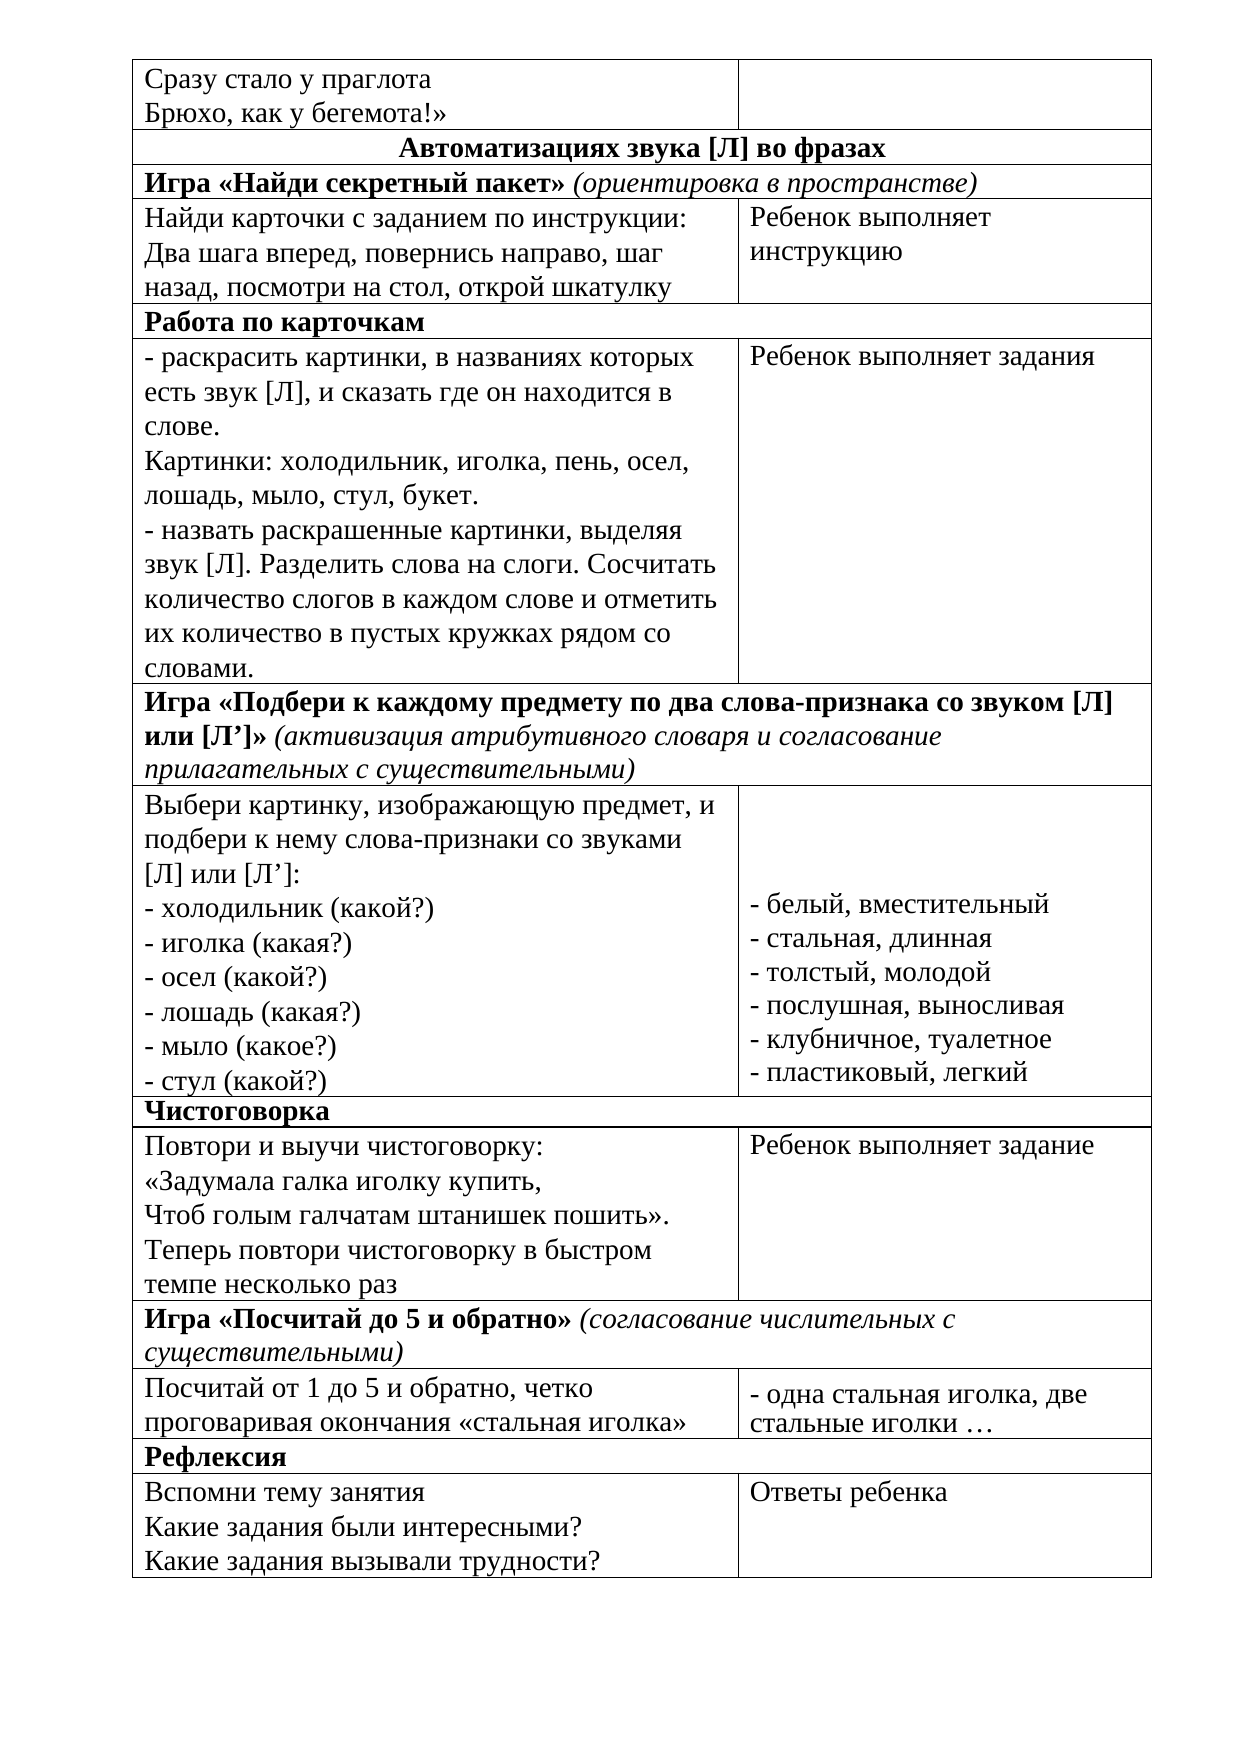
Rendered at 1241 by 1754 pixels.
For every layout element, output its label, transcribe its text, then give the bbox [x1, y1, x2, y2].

table_cell Чистоговорка [133, 1097, 1151, 1126]
table_cell Игра «Найди секретный пакет» (ориентировка в пространстве) [133, 165, 1151, 198]
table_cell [739, 60, 1151, 129]
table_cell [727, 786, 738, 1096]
table_cell Игра «Посчитай до 5 и обратно» (согласование числительных с существительными) [133, 1301, 1151, 1368]
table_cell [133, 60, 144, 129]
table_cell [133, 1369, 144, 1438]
table_cell Работа по карточкам [133, 304, 1151, 337]
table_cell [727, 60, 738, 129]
table_cell Игра «Подбери к каждому предмету по два слова-признака со звуком [Л] или [Л’]» (активизация атрибутивного словаря и согласование прилагательных с существительными) [133, 684, 1151, 785]
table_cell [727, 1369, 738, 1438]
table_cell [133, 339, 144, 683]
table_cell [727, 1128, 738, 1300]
table_cell Ребенок выполняет задания [739, 339, 1151, 683]
table_cell - одна стальная иголка, две стальные иголки … [739, 1369, 1151, 1438]
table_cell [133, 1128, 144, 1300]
table_cell Ответы ребенка [739, 1474, 1151, 1577]
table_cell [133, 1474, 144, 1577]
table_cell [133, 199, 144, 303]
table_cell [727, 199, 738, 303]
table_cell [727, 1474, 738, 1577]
table_cell Ребенок выполняет инструкцию [739, 199, 1151, 303]
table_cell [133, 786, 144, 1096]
table_cell - белый, вместительный - стальная, длинная - толстый, молодой - послушная, выносливая - клубничное, туалетное - пластиковый, легкий [739, 786, 1151, 1096]
table_cell Автоматизациях звука [Л] во фразах [133, 130, 1151, 164]
table_cell Ребенок выполняет задание [739, 1128, 1151, 1300]
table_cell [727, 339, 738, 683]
table_cell Рефлексия [133, 1439, 1151, 1473]
